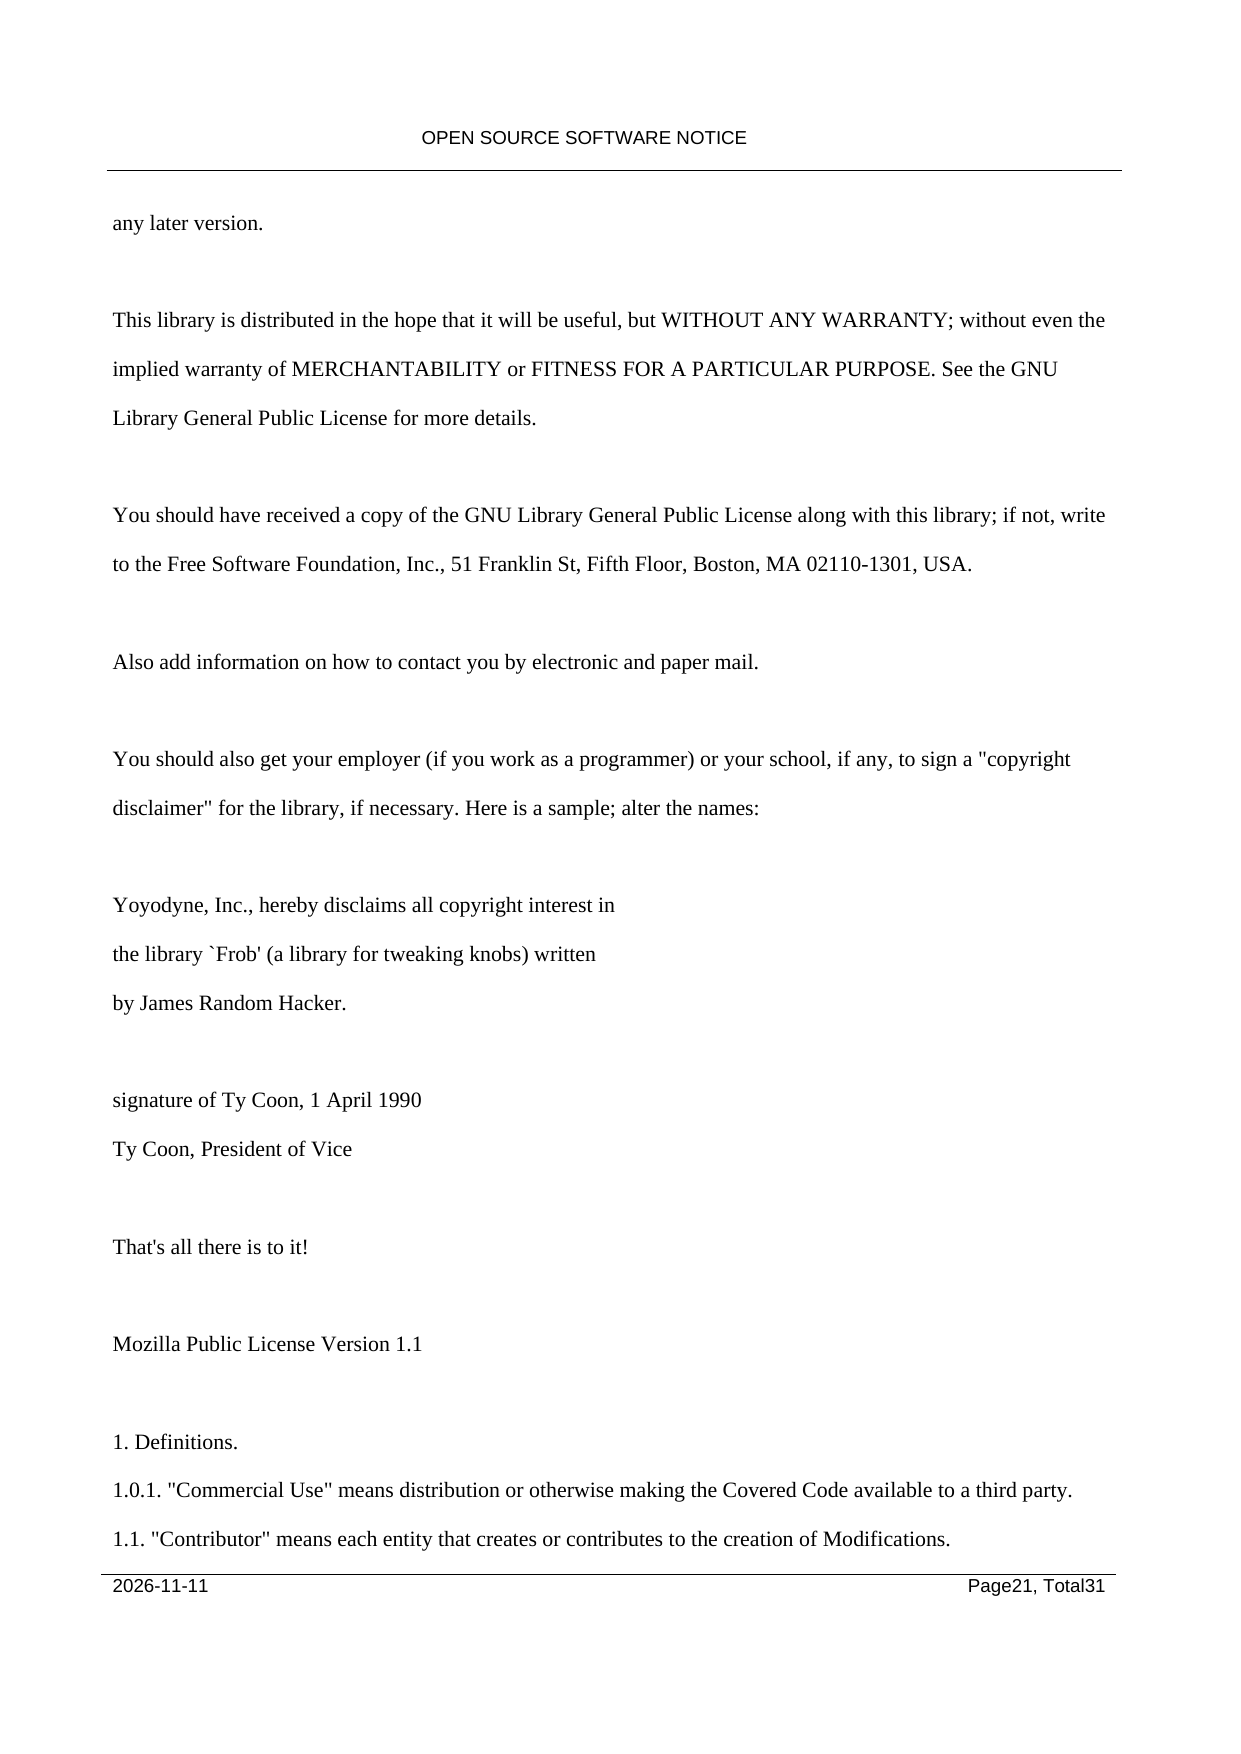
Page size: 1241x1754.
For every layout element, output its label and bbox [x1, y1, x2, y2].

text [112, 206, 1128, 1555]
